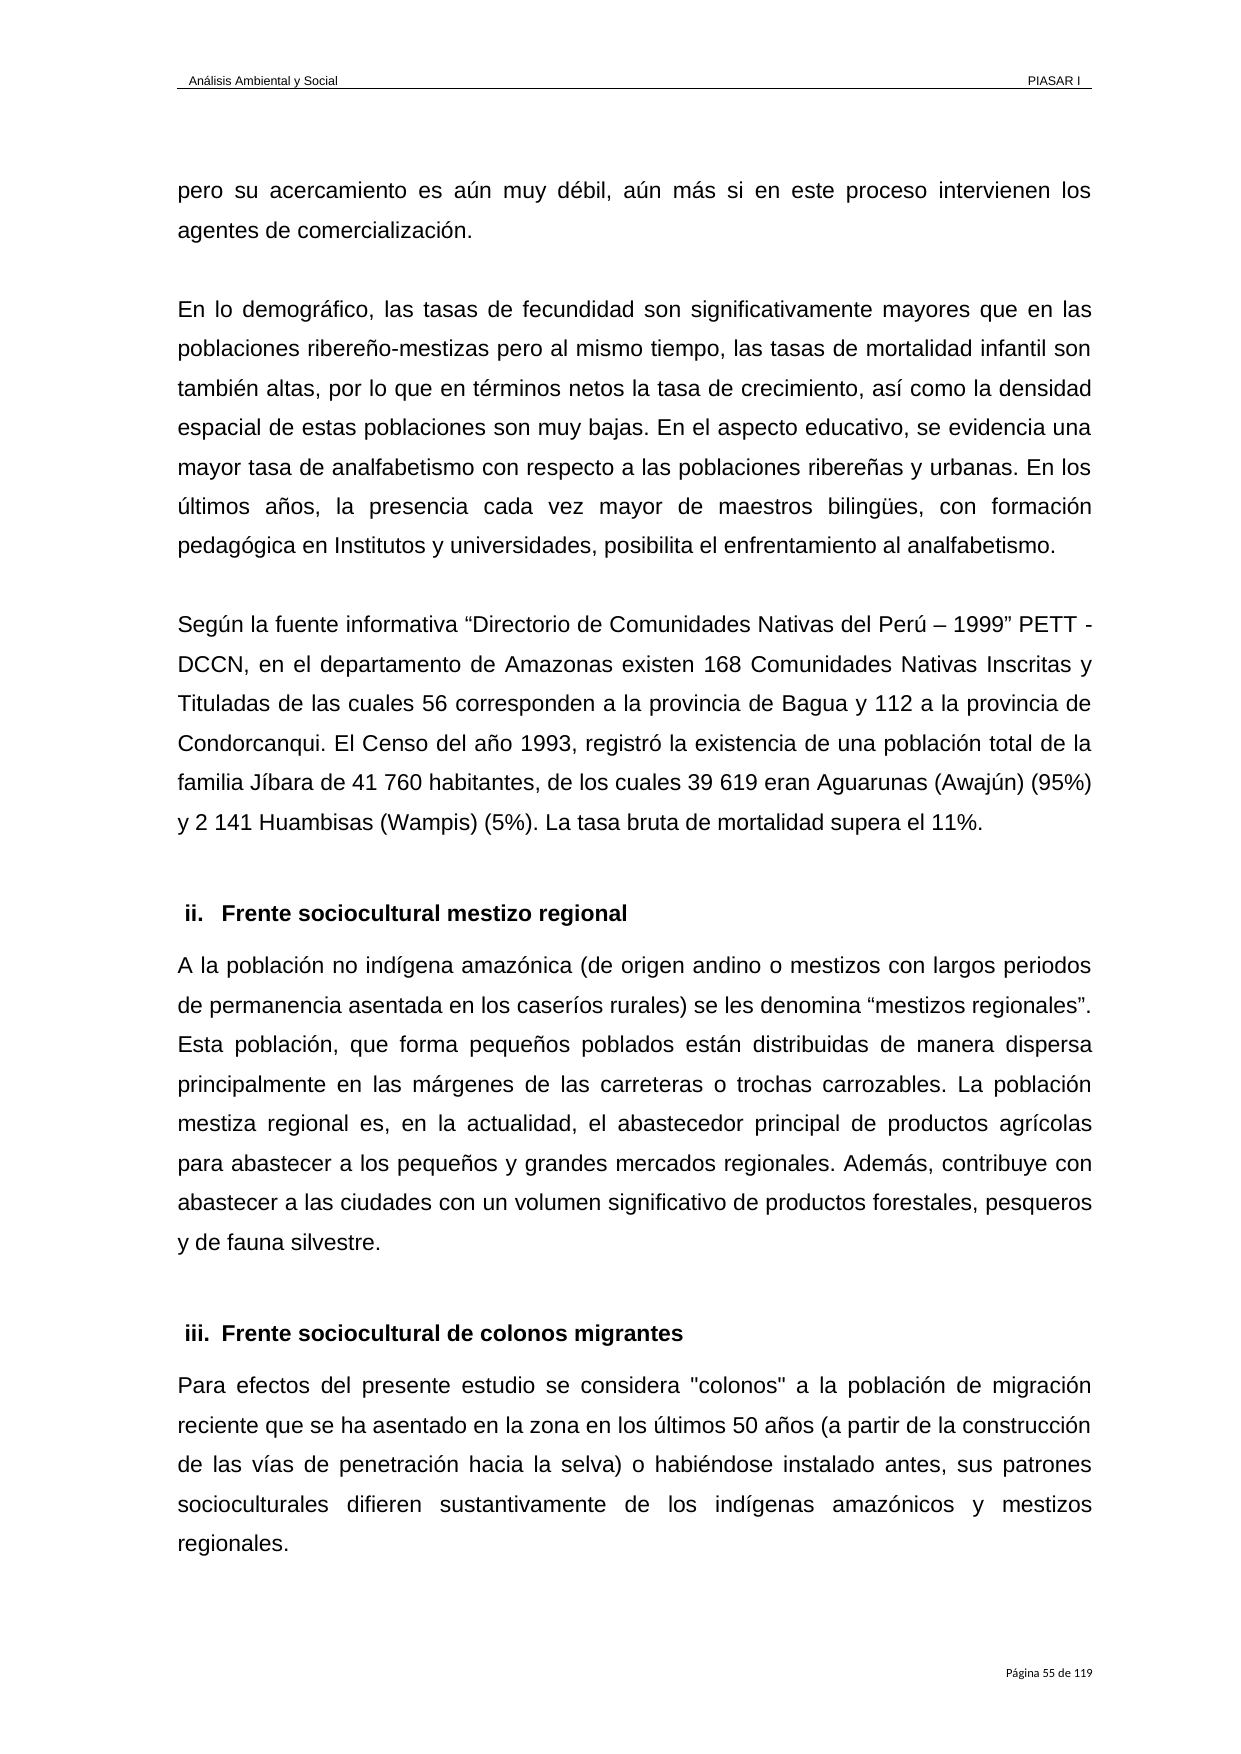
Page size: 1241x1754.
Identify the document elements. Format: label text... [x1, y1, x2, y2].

text En lo demográfico, las tasas de fecundidad son significativamente mayores que en las poblaciones ribereño-mestizas pero al mismo tiempo, las tasas de mortalidad infantil son también altas, por lo que en términos netos la tasa de crecimiento, así como la densidad espacial de estas poblaciones son muy bajas. En el aspecto educativo, se evidencia una mayor tasa de analfabetismo con respecto a las poblaciones ribereñas y urbanas. En los últimos años, la presencia cada vez mayor de maestros bilingües, con formación pedagógica en Institutos y universidades, posibilita el enfrentamiento al analfabetismo. [177, 296, 1092, 559]
list Frente sociocultural de colonos migrantes [184, 1320, 1092, 1346]
list Frente sociocultural mestizo regional [184, 900, 1092, 927]
text A la población no indígena amazónica (de origen andino o mestizos con largos periodos de permanencia asentada en los caseríos rurales) se les denomina “mestizos regionales”. Esta población, que forma pequeños poblados están distribuidas de manera dispersa principalmente en las márgenes de las carreteras o trochas carrozables. La población mestiza regional es, en la actualidad, el abastecedor principal de productos agrícolas para abastecer a los pequeños y grandes mercados regionales. Además, contribuye con abastecer a las ciudades con un volumen significativo de productos forestales, pesqueros y de fauna silvestre. [177, 952, 1092, 1255]
text Para efectos del presente estudio se considera "colonos" a la población de migración reciente que se ha asentado en la zona en los últimos 50 años (a partir de la construcción de las vías de penetración hacia la selva) o habiéndose instalado antes, sus patrones socioculturales difieren sustantivamente de los indígenas amazónicos y mestizos regionales. [177, 1372, 1092, 1556]
text Según la fuente informativa “Directorio de Comunidades Nativas del Perú – 1999” PETT - DCCN, en el departamento de Amazonas existen 168 Comunidades Nativas Inscritas y Tituladas de las cuales 56 corresponden a la provincia de Bagua y 112 a la provincia de Condorcanqui. El Censo del año 1993, registró la existencia de una población total de la familia Jíbara de 41 760 habitantes, de los cuales 39 619 eran Aguarunas (Awajún) (95%) y 2 141 Huambisas (Wampis) (5%). La tasa bruta de mortalidad supera el 11%. [177, 611, 1092, 835]
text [177, 177, 1092, 243]
